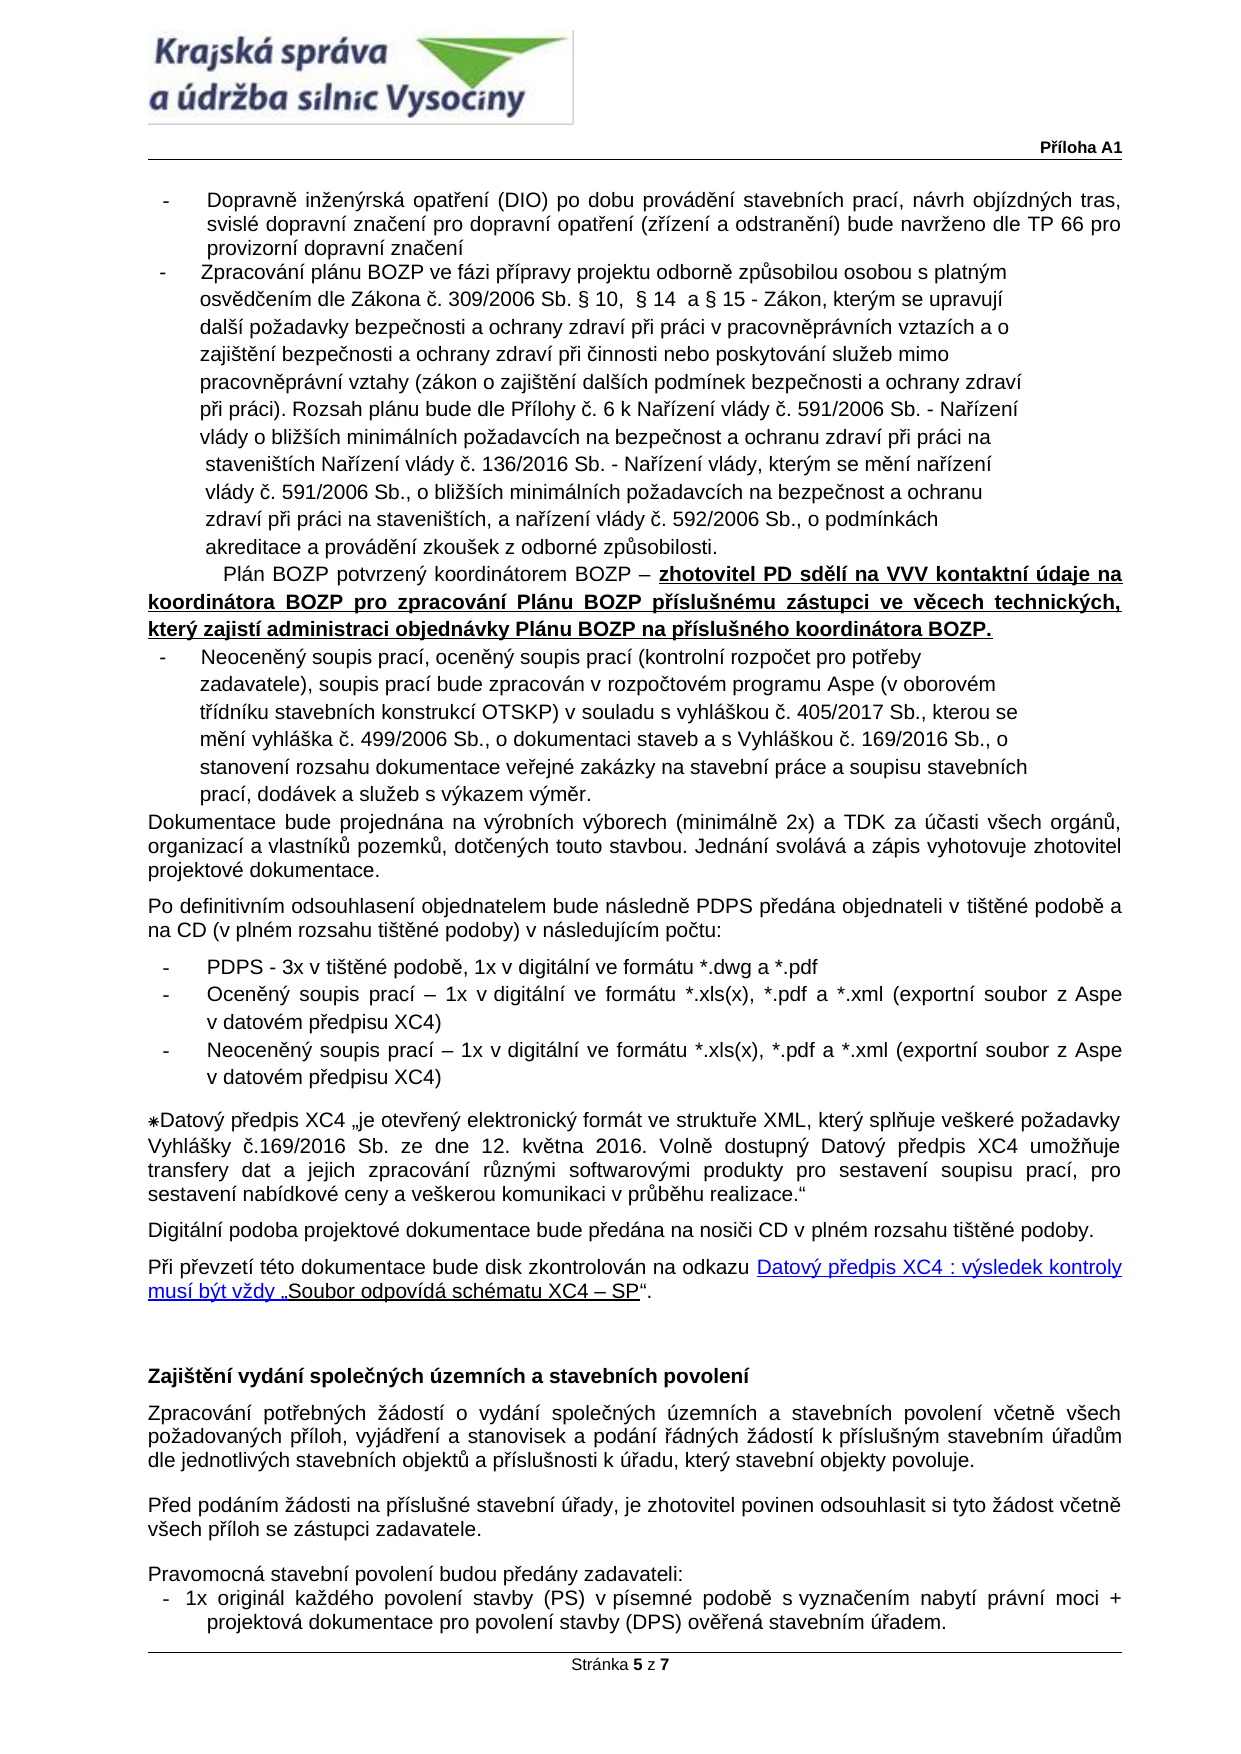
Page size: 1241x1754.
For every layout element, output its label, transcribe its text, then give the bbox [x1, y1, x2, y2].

text - Neoceněný soupis prací, oceněný soupis prací (kontrolní rozpočet pro potřeby [148, 645, 1122, 669]
text mění vyhláška č. 499/2006 Sb., o dokumentaci staveb a s Vyhláškou č. 169/2016 Sb., o [148, 727, 1122, 751]
text Digitální podoba projektové dokumentace bude předána na nosiči CD v plném rozsahu tištěné podoby. [148, 1218, 1122, 1242]
text vlády o bližších minimálních požadavcích na bezpečnost a ochranu zdraví při práci na [148, 425, 1122, 449]
list PDPS - 3x v tištěné podobě, 1x v digitální ve formátu *.dwg a *.pdf [162, 954, 1122, 979]
picture [147, 30, 574, 126]
text pracovněprávní vztahy (zákon o zajištění dalších podmínek bezpečnosti a ochrany zdraví [148, 370, 1122, 394]
text zdraví při práci na staveništích, a nařízení vlády č. 592/2006 Sb., o podmínkách [148, 507, 1122, 531]
text akreditace a provádění zkoušek z odborné způsobilosti. [148, 535, 1122, 559]
list 1x originál každého povolení stavby (PS) v písemné podobě s vyznačením nabytí právní moci + projektová dokumentace pro povolení stavby (DPS) ověřená stavebním úřadem. [162, 1586, 1122, 1634]
text staveništích Nařízení vlády č. 136/2016 Sb. - Nařízení vlády, kterým se mění nařízení [148, 452, 1122, 476]
text při práci). Rozsah plánu bude dle Přílohy č. 6 k Nařízení vlády č. 591/2006 Sb. - Nařízení [148, 397, 1122, 421]
text Zpracování potřebných žádostí o vydání společných územních a stavebních povolení včetně všech požadovaných příloh, vyjádření a stanovisek a podání řádných žádostí k příslušným stavebním úřadům dle jednotlivých stavebních objektů a příslušnosti k úřadu, který stavební objekty povoluje. [148, 1400, 1122, 1472]
text prací, dodávek a služeb s výkazem výměr. [148, 782, 1122, 806]
text ⁕Datový předpis XC4 „je otevřený elektronický formát ve struktuře XML, který splňuje veškeré požadavky Vyhlášky č.169/2016 Sb. ze dne 12. května 2016. Volně dostupný Datový předpis XC4 umožňuje transfery dat a jejich zpracování různými softwarovými produkty pro sestavení soupisu prací, pro sestavení nabídkové ceny a veškerou komunikaci v průběhu realizace.“ [148, 1105, 1122, 1206]
text Pravomocná stavební povolení budou předány zadavateli: [148, 1562, 1122, 1586]
text Při převzetí této dokumentace bude disk zkontrolován na odkazu Datový předpis XC4 : výsledek kontroly musí být vždy „Soubor odpovídá schématu XC4 – SP“. [148, 1254, 1122, 1302]
text Dokumentace bude projednána na výrobních výborech (minimálně 2x) a TDK za účasti všech orgánů, organizací a vlastníků pozemků, dotčených touto stavbou. Jednání svolává a zápis vyhotovuje zhotovitel projektové dokumentace. [148, 810, 1122, 882]
list Oceněný soupis prací – 1x v digitální ve formátu *.xls(x), *.pdf a *.xml (exportní soubor z Aspe v datovém předpisu XC4) [162, 982, 1122, 1034]
text Plán BOZP potvrzený koordinátorem BOZP – zhotovitel PD sdělí na VVV kontaktní údaje na koordinátora BOZP pro zpracování Plánu BOZP příslušnému zástupci ve věcech technických, který zajistí administraci objednávky Plánu BOZP na příslušného koordinátora BOZP. [148, 612, 1122, 641]
text Po definitivním odsouhlasení objednatelem bude následně PDPS předána objednateli v tištěné podobě a na CD (v plném rozsahu tištěné podoby) v následujícím počtu: [148, 894, 1122, 942]
text vlády č. 591/2006 Sb., o bližších minimálních požadavcích na bezpečnost a ochranu [148, 480, 1122, 504]
text Zajištění vydání společných územních a stavebních povolení [148, 1364, 1122, 1388]
list Dopravně inženýrská opatření (DIO) po dobu provádění stavebních prací, návrh objízdných tras, svislé dopravní značení pro dopravní opatření (zřízení a odstranění) bude navrženo dle TP 66 pro provizorní dopravní značení [162, 188, 1122, 260]
text Před podáním žádosti na příslušné stavební úřady, je zhotovitel povinen odsouhlasit si tyto žádost včetně všech příloh se zástupci zadavatele. [148, 1493, 1122, 1541]
text další požadavky bezpečnosti a ochrany zdraví při práci v pracovněprávních vztazích a o [148, 315, 1122, 339]
list Neoceněný soupis prací – 1x v digitální ve formátu *.xls(x), *.pdf a *.xml (exportní soubor z Aspe v datovém předpisu XC4) [162, 1037, 1122, 1089]
text zadavatele), soupis prací bude zpracován v rozpočtovém programu Aspe (v oborovém [148, 672, 1122, 696]
text osvědčením dle Zákona č. 309/2006 Sb. § 10, § 14 a § 15 - Zákon, kterým se upravují [148, 287, 1122, 311]
text Plán BOZP potvrzený koordinátorem BOZP – zhotovitel PD sdělí na VVV kontaktní údaje na koordinátora BOZP pro zpracování Plánu BOZP příslušnému zástupci ve věcech technických, který zajistí administraci objednávky Plánu BOZP na příslušného koordinátora BOZP. [148, 562, 1122, 611]
text stanovení rozsahu dokumentace veřejné zakázky na stavební práce a soupisu stavebních [148, 755, 1122, 779]
text - Zpracování plánu BOZP ve fázi přípravy projektu odborně způsobilou osobou s platným [148, 260, 1122, 284]
text třídníku stavebních konstrukcí OTSKP) v souladu s vyhláškou č. 405/2017 Sb., kterou se [148, 700, 1122, 724]
text zajištění bezpečnosti a ochrany zdraví při činnosti nebo poskytování služeb mimo [148, 342, 1122, 366]
